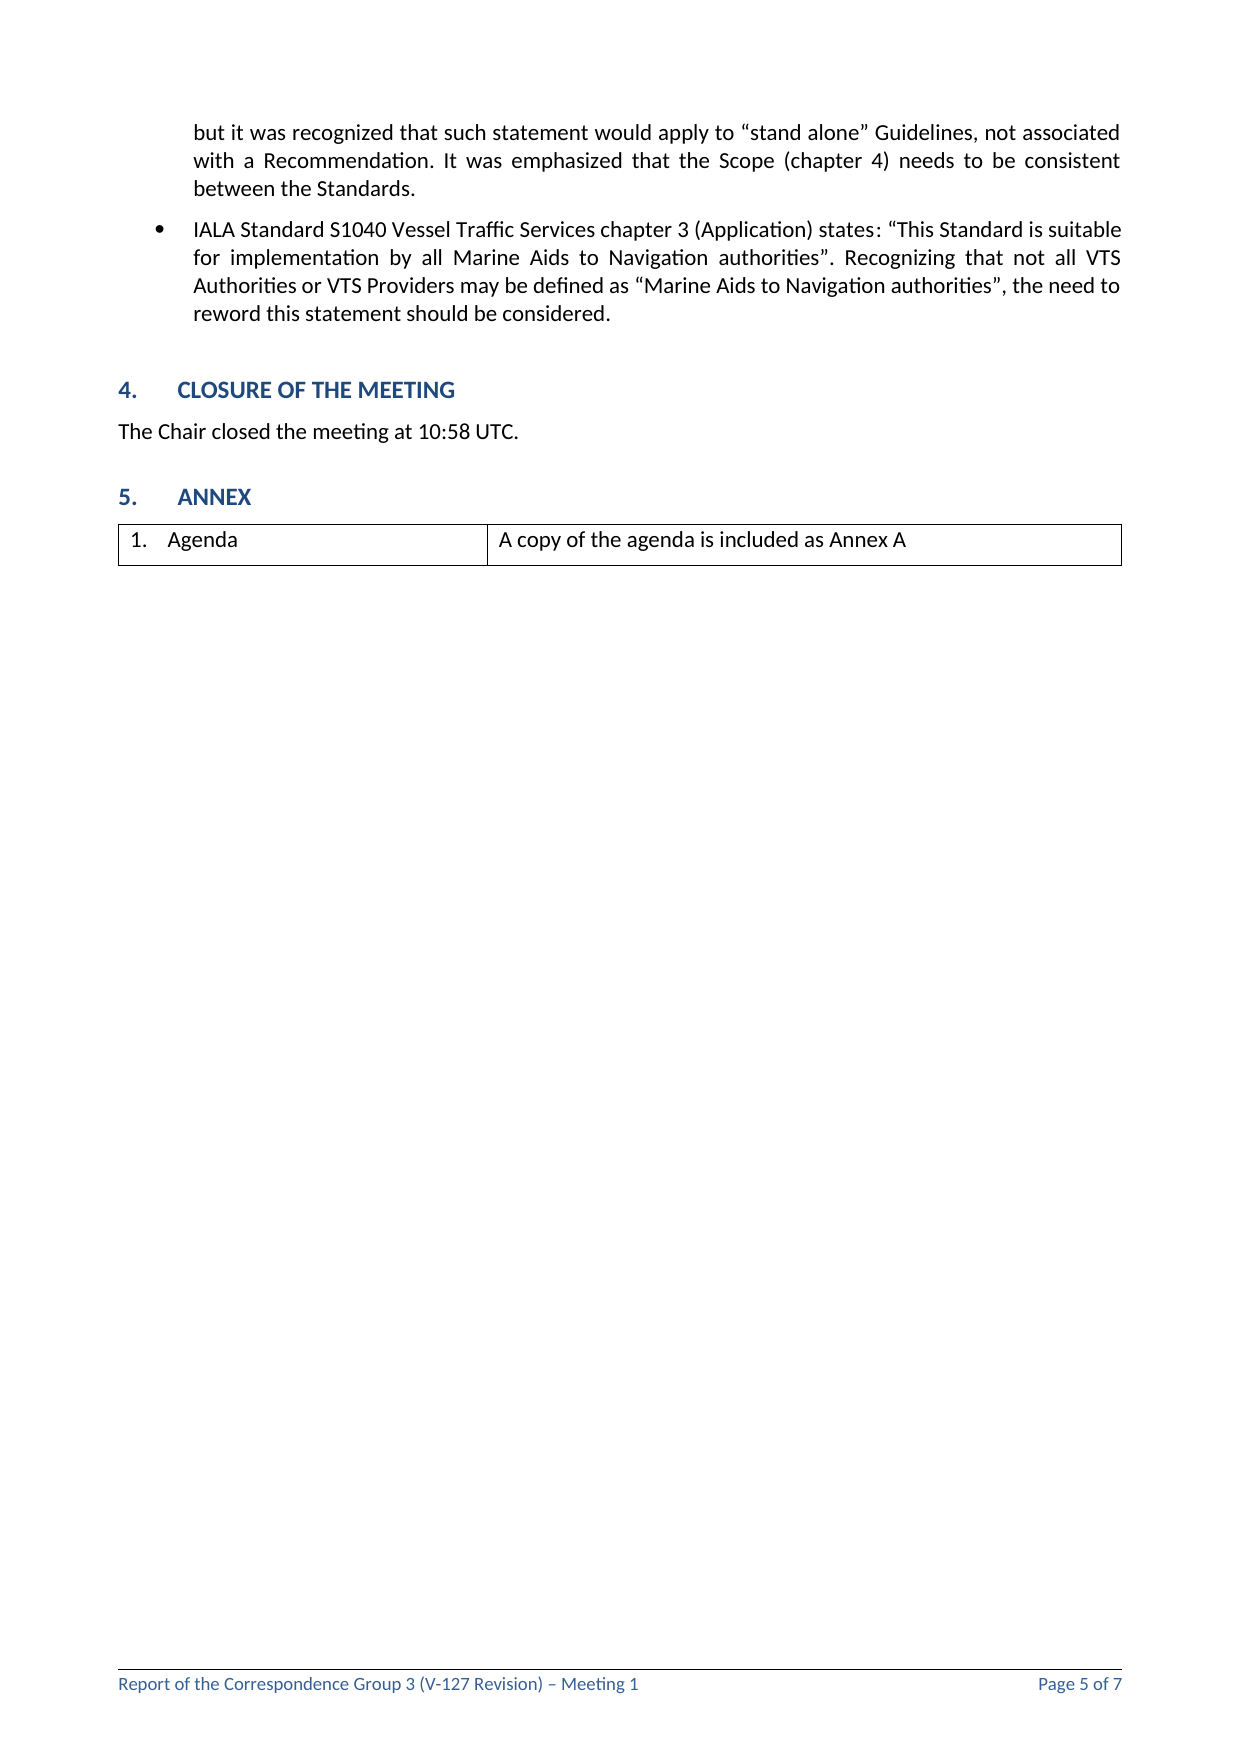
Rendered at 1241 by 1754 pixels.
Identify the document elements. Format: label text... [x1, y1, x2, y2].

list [156, 118, 1122, 202]
table_header Agenda [119, 525, 487, 565]
table_header A copy of the agenda is included as Annex A [488, 525, 1121, 565]
text The Chair closed the meeting at 10:58 UTC. [118, 417, 1122, 446]
subtitle Annex [118, 481, 1122, 511]
list IALA Standard S1040 Vessel Traffic Services chapter 3 (Application) states: “This Standard is suitable for implementation by all Marine Aids to Navigation authorities”. Recognizing that not all VTS Authorities or VTS Providers may be defined as “Marine Aids to Navigation authorities”, the need to reword this statement should be considered. [156, 215, 1122, 327]
subtitle Closure of the meeting [118, 374, 1122, 405]
